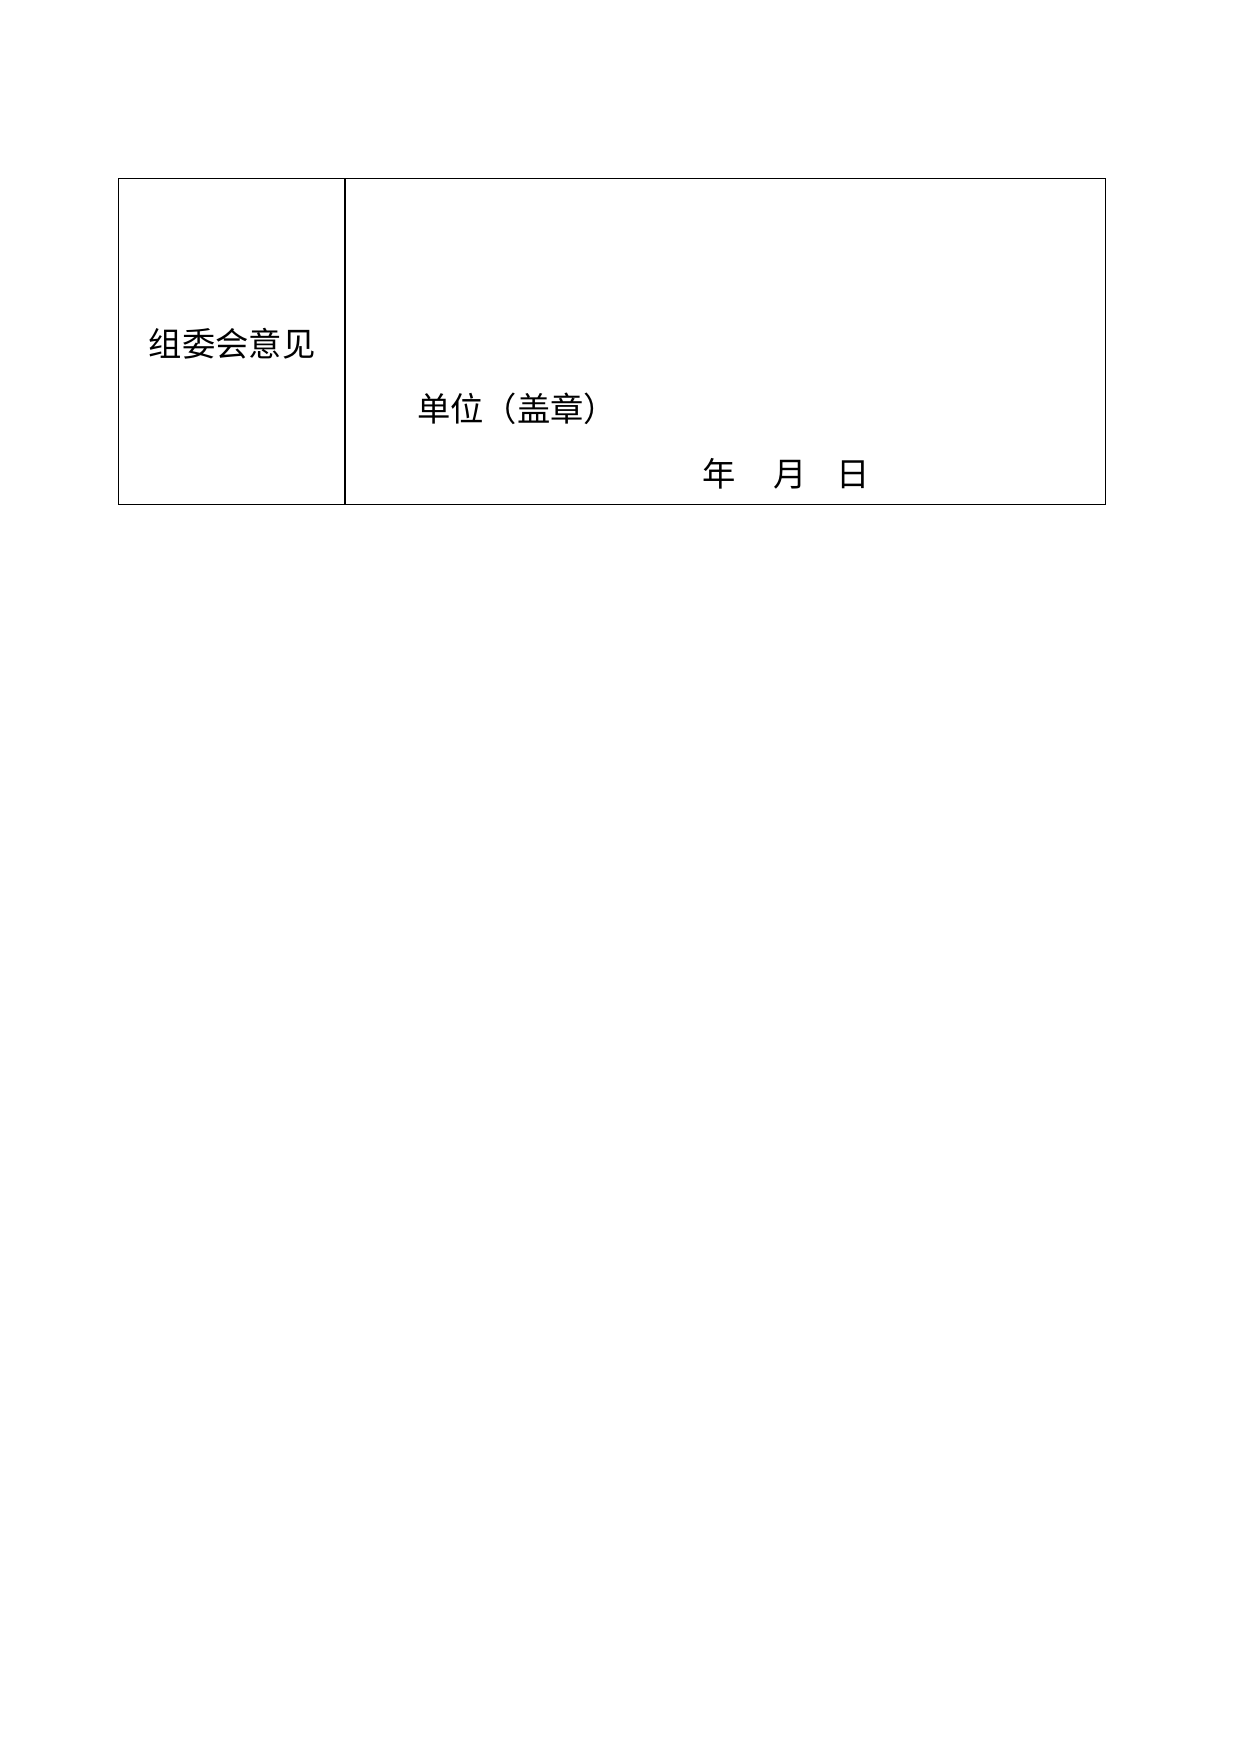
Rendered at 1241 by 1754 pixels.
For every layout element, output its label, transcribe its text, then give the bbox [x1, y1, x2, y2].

table_cell 组委会意见 [119, 179, 344, 504]
table_cell 单位（盖章） 年 月 日 [346, 179, 1105, 504]
